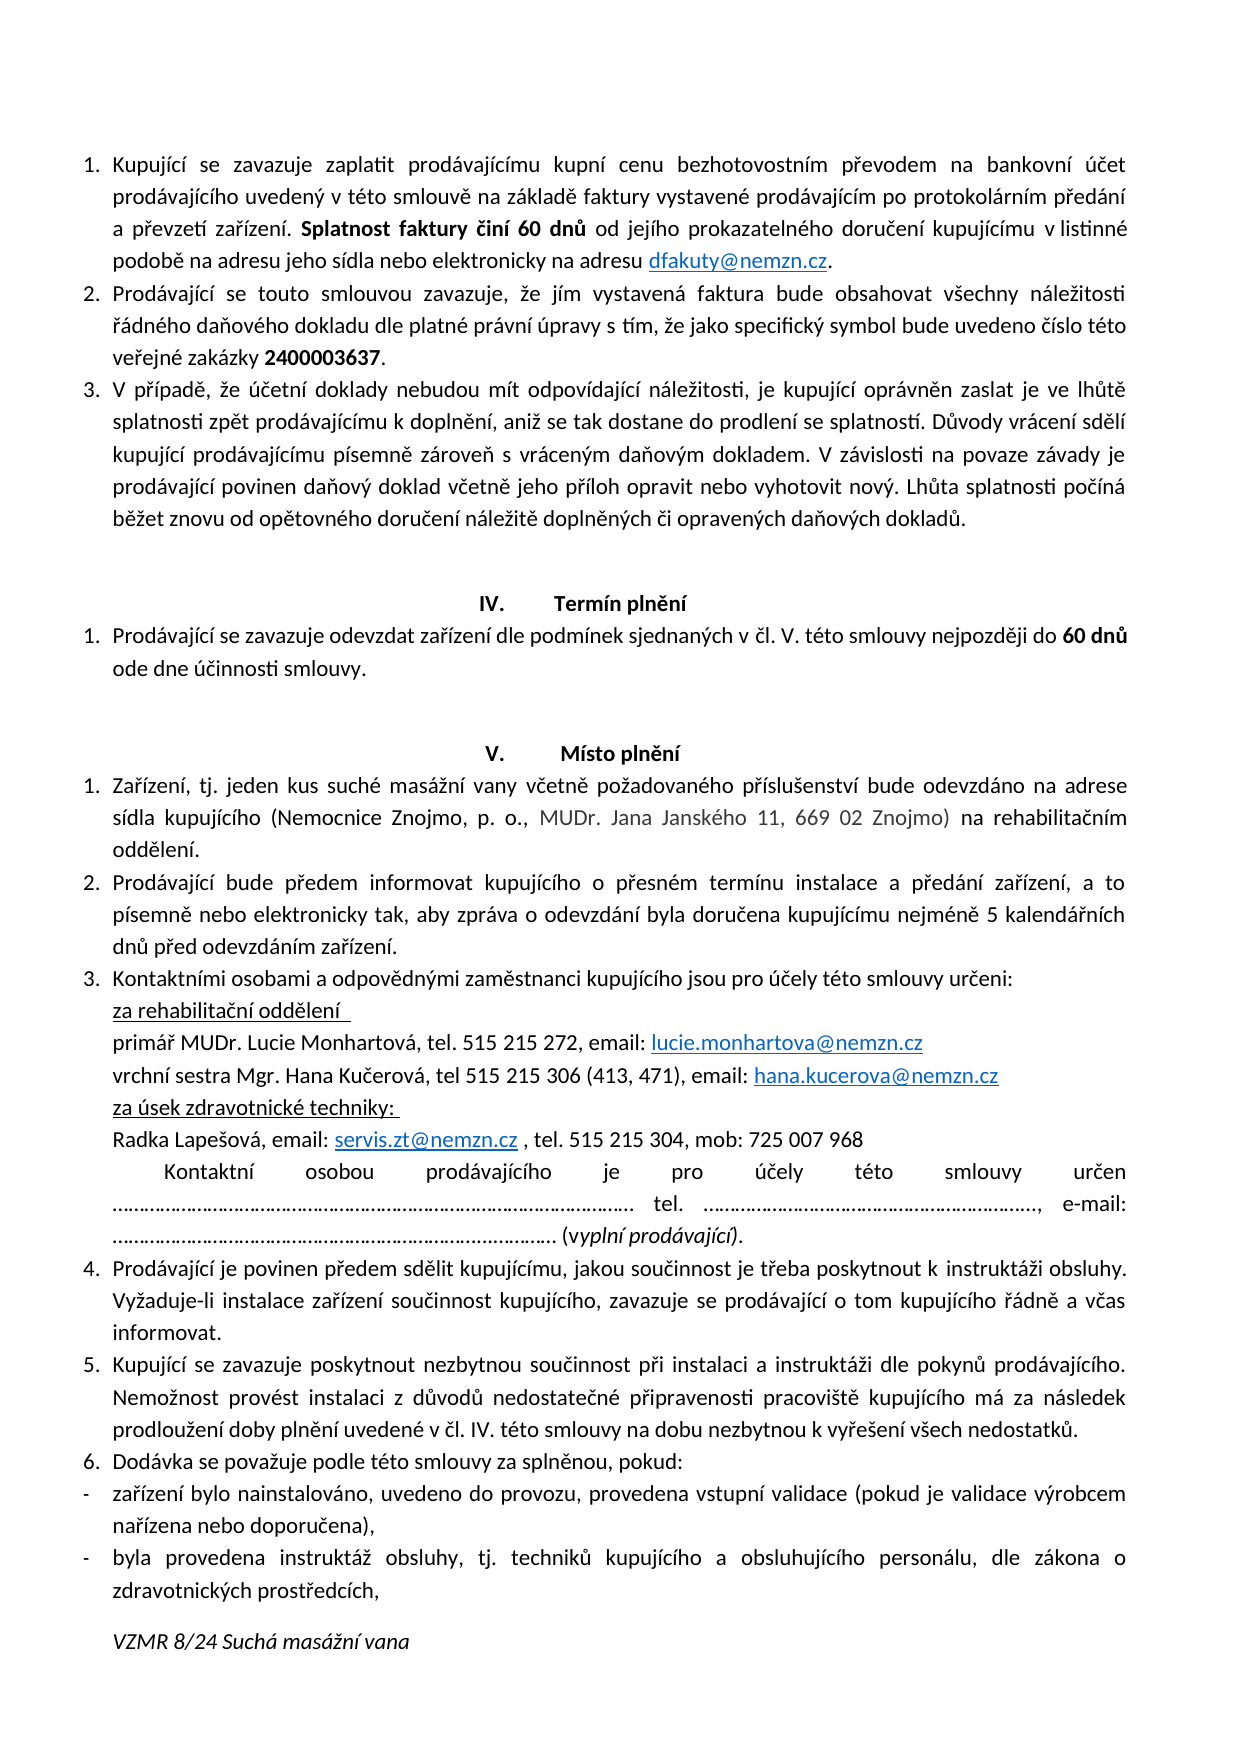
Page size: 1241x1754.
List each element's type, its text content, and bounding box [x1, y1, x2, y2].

list byla provedena instruktáž obsluhy, tj. techniků kupujícího a obsluhujícího personálu, dle zákona o zdravotnických prostředcích, [83, 1543, 1128, 1604]
list Prodávající bude předem informovat kupujícího o přesném termínu instalace a předání zařízení, a to písemně nebo elektronicky tak, aby zpráva o odevzdání byla doručena kupujícímu nejméně 5 kalendářních dnů před odevzdáním zařízení. [83, 868, 1128, 960]
list Prodávající se touto smlouvou zavazuje, že jím vystavená faktura bude obsahovat všechny náležitosti řádného daňového dokladu dle platné právní úpravy s tím, že jako specifický symbol bude uvedeno číslo této veřejné zakázky 2400003637. [83, 279, 1128, 371]
list Kupující se zavazuje poskytnout nezbytnou součinnost při instalaci a instruktáži dle pokynů prodávajícího. Nemožnost provést instalaci z důvodů nedostatečné připravenosti pracoviště kupujícího má za následek prodloužení doby plnění uvedené v čl. IV. této smlouvy na dobu nezbytnou k vyřešení všech nedostatků. [83, 1350, 1128, 1443]
list Prodávající je povinen předem sdělit kupujícímu, jakou součinnost je třeba poskytnout k instruktáži obsluhy. Vyžaduje-li instalace zařízení součinnost kupujícího, zavazuje se prodávající o tom kupujícího řádně a včas informovat. [83, 1254, 1128, 1346]
list Kontaktními osobami a odpovědnými zaměstnanci kupujícího jsou pro účely této smlouvy určeni: [83, 964, 1128, 992]
list Prodávající se zavazuje odevzdat zařízení dle podmínek sjednaných v čl. V. této smlouvy nejpozději do 60 dnů ode dne účinnosti smlouvy. [83, 621, 1128, 682]
text vrchní sestra Mgr. Hana Kučerová, tel 515 215 306 (413, 471), email: hana.kucerova@nemzn.cz [112, 1061, 1128, 1089]
list V případě, že účetní doklady nebudou mít odpovídající náležitosti, je kupující oprávněn zaslat je ve lhůtě splatnosti zpět prodávajícímu k doplnění, aniž se tak dostane do prodlení se splatností. Důvody vrácení sdělí kupující prodávajícímu písemně zároveň s vráceným daňovým dokladem. V závislosti na povaze závady je prodávající povinen daňový doklad včetně jeho příloh opravit nebo vyhotovit nový. Lhůta splatnosti počíná běžet znovu od opětovného doručení náležitě doplněných či opravených daňových dokladů. [83, 375, 1128, 532]
text za úsek zdravotnické techniky: [112, 1093, 1128, 1121]
text Radka Lapešová, email: servis.zt@nemzn.cz , tel. 515 215 304, mob: 725 007 968 [112, 1125, 1128, 1153]
list Místo plnění [37, 739, 1128, 767]
text primář MUDr. Lucie Monhartová, tel. 515 215 272, email: lucie.monhartova@nemzn.cz [112, 1028, 1128, 1057]
list Termín plnění [37, 589, 1128, 617]
text za rehabilitační oddělení [112, 996, 1128, 1024]
list zařízení bylo nainstalováno, uvedeno do provozu, provedena vstupní validace (pokud je validace výrobcem nařízena nebo doporučena), [83, 1479, 1128, 1539]
list Dodávka se považuje podle této smlouvy za splněnou, pokud: [83, 1447, 1128, 1475]
text Kontaktní osobou prodávajícího je pro účely této smlouvy určen ……………………………………………………………………………………… tel. ……………………………………………………..., e-mail: ……………………………………………………………...………… (vyplní prodávající). [112, 1157, 1128, 1250]
list Kupující se zavazuje zaplatit prodávajícímu kupní cenu bezhotovostním převodem na bankovní účet prodávajícího uvedený v této smlouvě na základě faktury vystavené prodávajícím po protokolárním předání a převzetí zařízení. Splatnost faktury činí 60 dnů od jejího prokazatelného doručení kupujícímu v listinné podobě na adresu jeho sídla nebo elektronicky na adresu dfakuty@nemzn.cz. [83, 150, 1128, 274]
list Zařízení, tj. jeden kus suché masážní vany včetně požadovaného příslušenství bude odevzdáno na adrese sídla kupujícího (Nemocnice Znojmo, p. o., MUDr. Jana Janského 11, 669 02 Znojmo) na rehabilitačním oddělení. [83, 771, 1128, 863]
